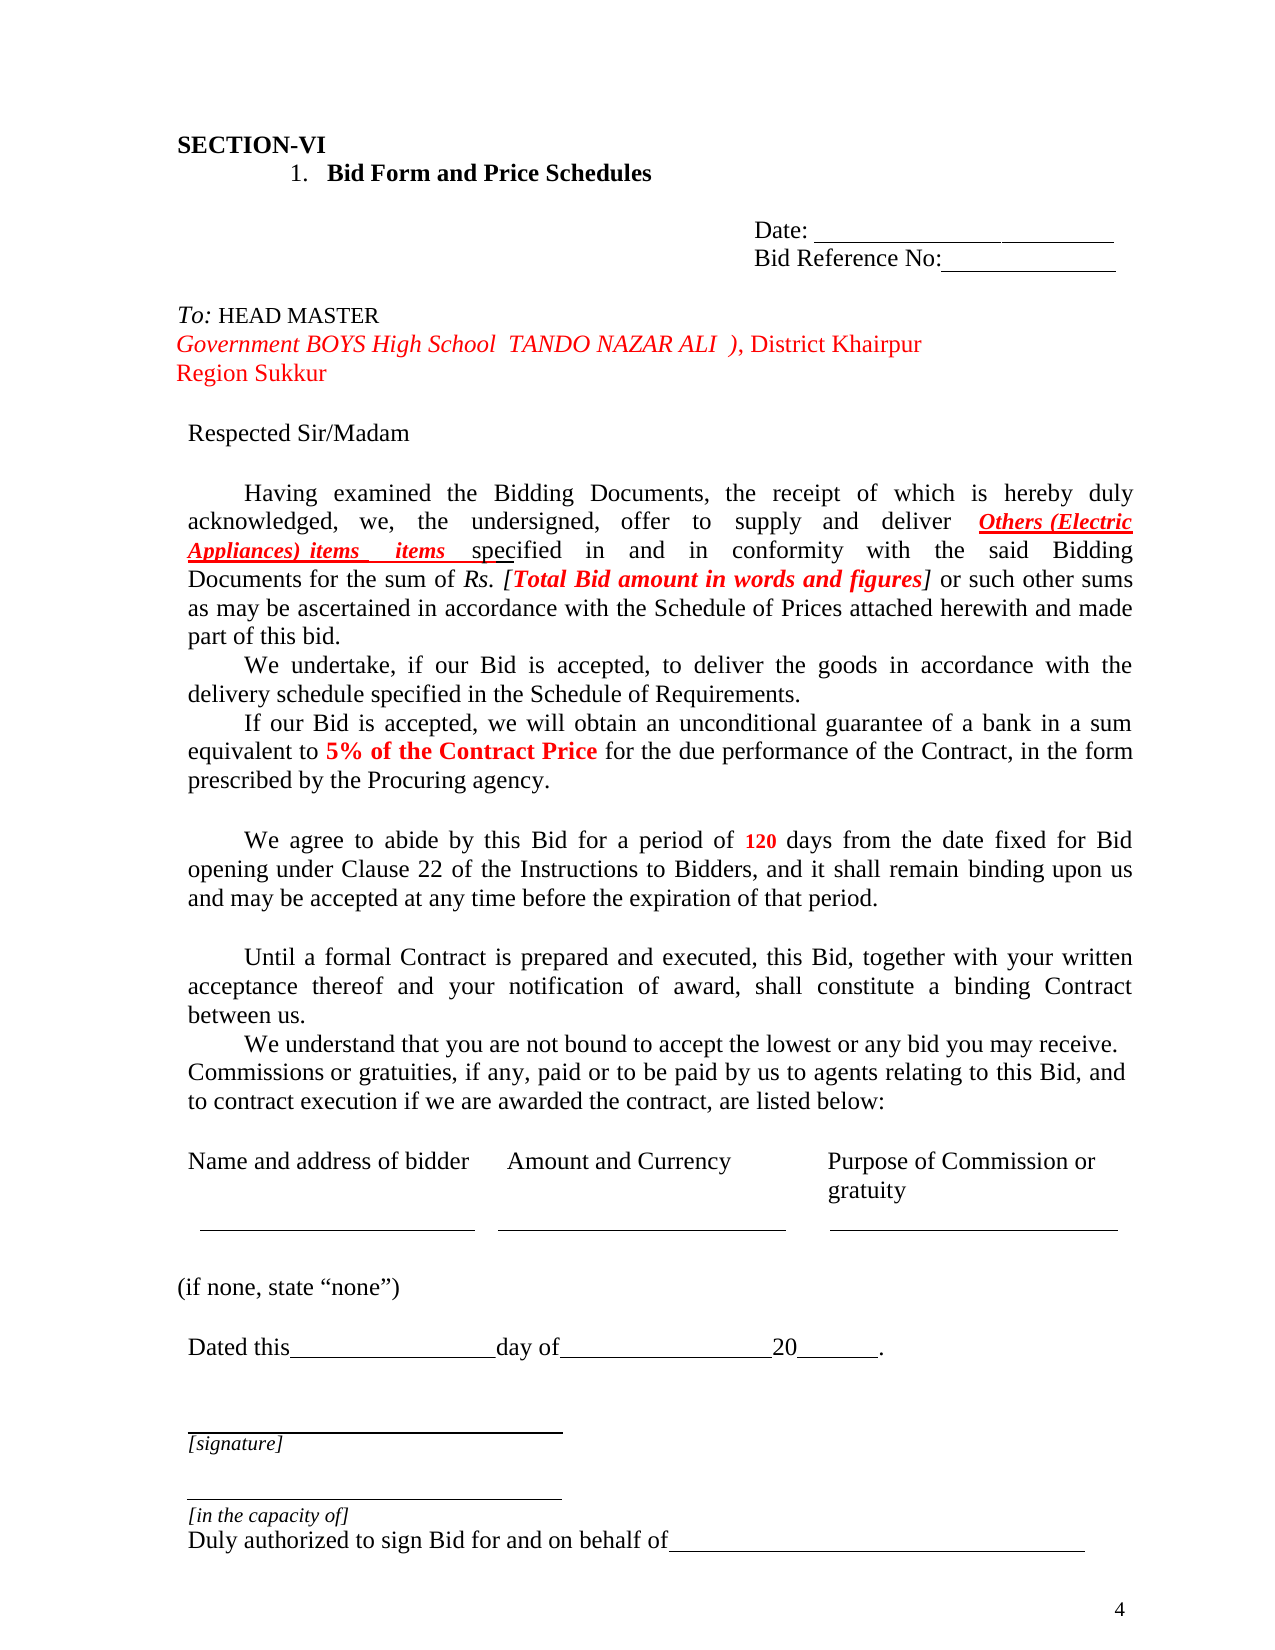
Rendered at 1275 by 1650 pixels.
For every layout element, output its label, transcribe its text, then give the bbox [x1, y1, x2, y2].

text Bid Reference No: [754, 243, 1150, 271]
text Duly authorized to sign Bid for and on behalf of [188, 1527, 1150, 1554]
text Respected Sir/Madam [188, 418, 1150, 447]
text We understand that you are not bound to accept the lowest or any bid you may receive. Commissions or gratuities, if any, paid or to be paid by us to agents relating to this Bid, and to contract execution if we are awarded the contract, are listed below: [188, 1029, 1132, 1115]
text SECTION-VI [177, 130, 1150, 159]
text We agree to abide by this Bid for a period of 120 days from the date fixed for Bid opening under Clause 22 of the Instructions to Bidders, and it shall remain binding upon us and may be accepted at any time before the expiration of that period. [188, 825, 1134, 911]
text 1. Bid Form and Price Schedules [289, 159, 1150, 186]
text Until a formal Contract is prepared and executed, this Bid, together with your written acceptance thereof and your notification of award, shall constitute a binding Contract between us. [188, 942, 1133, 1029]
text Name and address of bidder Amount and Currency Purpose of Commission or gratuity [188, 1146, 1098, 1204]
text Government BOYS High School TANDO NAZAR ALI ), District Khairpur [176, 329, 1127, 358]
text If our Bid is accepted, we will obtain an unconditional guarantee of a bank in a sum equivalent to 5% of the Contract Price for the due performance of the Contract, in the form prescribed by the Procuring agency. [188, 708, 1133, 794]
text We undertake, if our Bid is accepted, to deliver the goods in accordance with the delivery schedule specified in the Schedule of Requirements. [188, 650, 1132, 708]
text To: HEAD MASTER [177, 300, 1150, 328]
text Dated this day of 20 . [188, 1332, 1150, 1360]
text (if none, state “none”) [177, 1272, 1150, 1301]
text [in the capacity of] [188, 1503, 1150, 1527]
text Having examined the Bidding Documents, the receipt of which is hereby duly acknowledged, we, the undersigned, offer to supply and deliver Others (Electric Appliances) items items specified in and in conformity with the said Bidding Documents for the sum of Rs. [Total Bid amount in words and figures] or such other sums as may be ascertained in accordance with the Schedule of Prices attached herewith and made part of this bid. [188, 478, 1134, 650]
text Date: [750, 215, 812, 243]
text [signature] [188, 1431, 1150, 1455]
text Region Sukkur [176, 358, 1127, 387]
